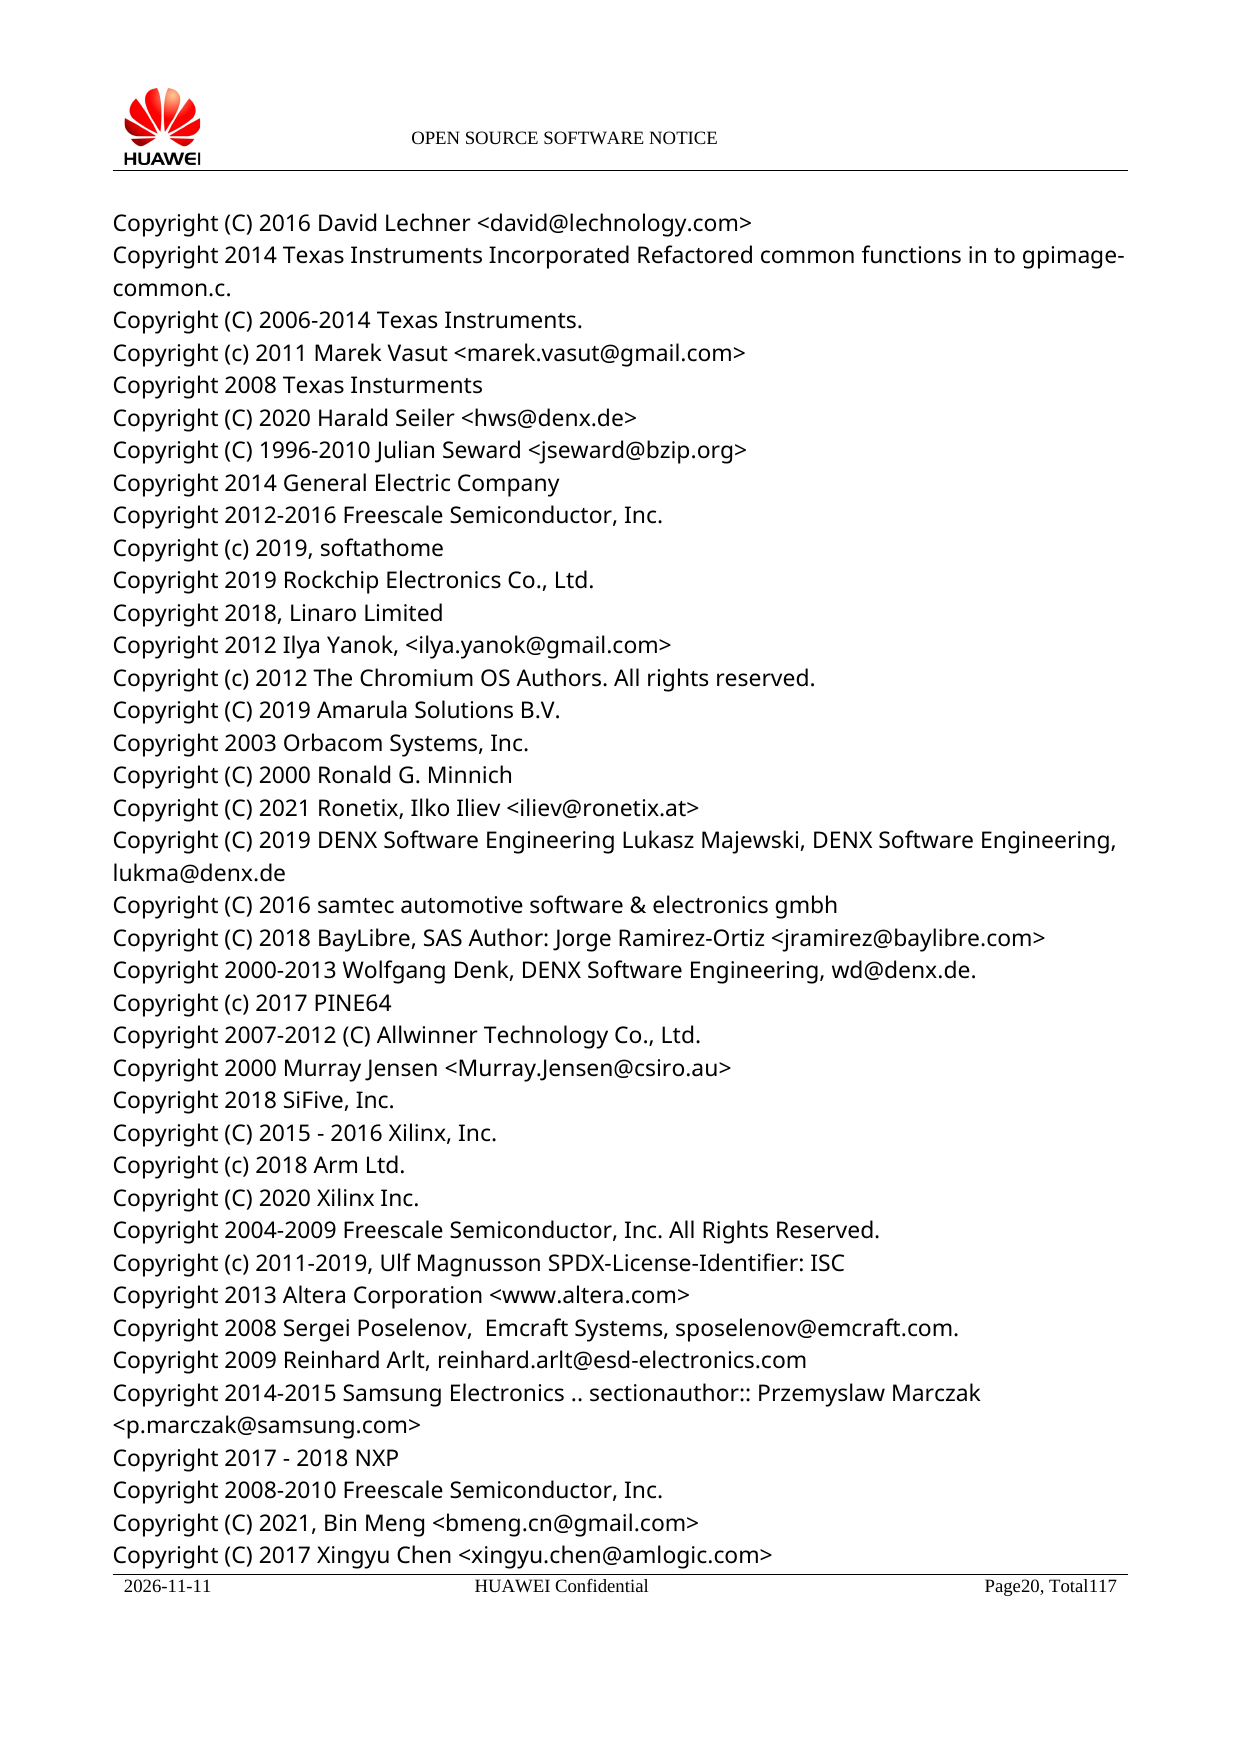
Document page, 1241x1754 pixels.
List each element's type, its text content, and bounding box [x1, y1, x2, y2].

picture [124, 88, 201, 165]
